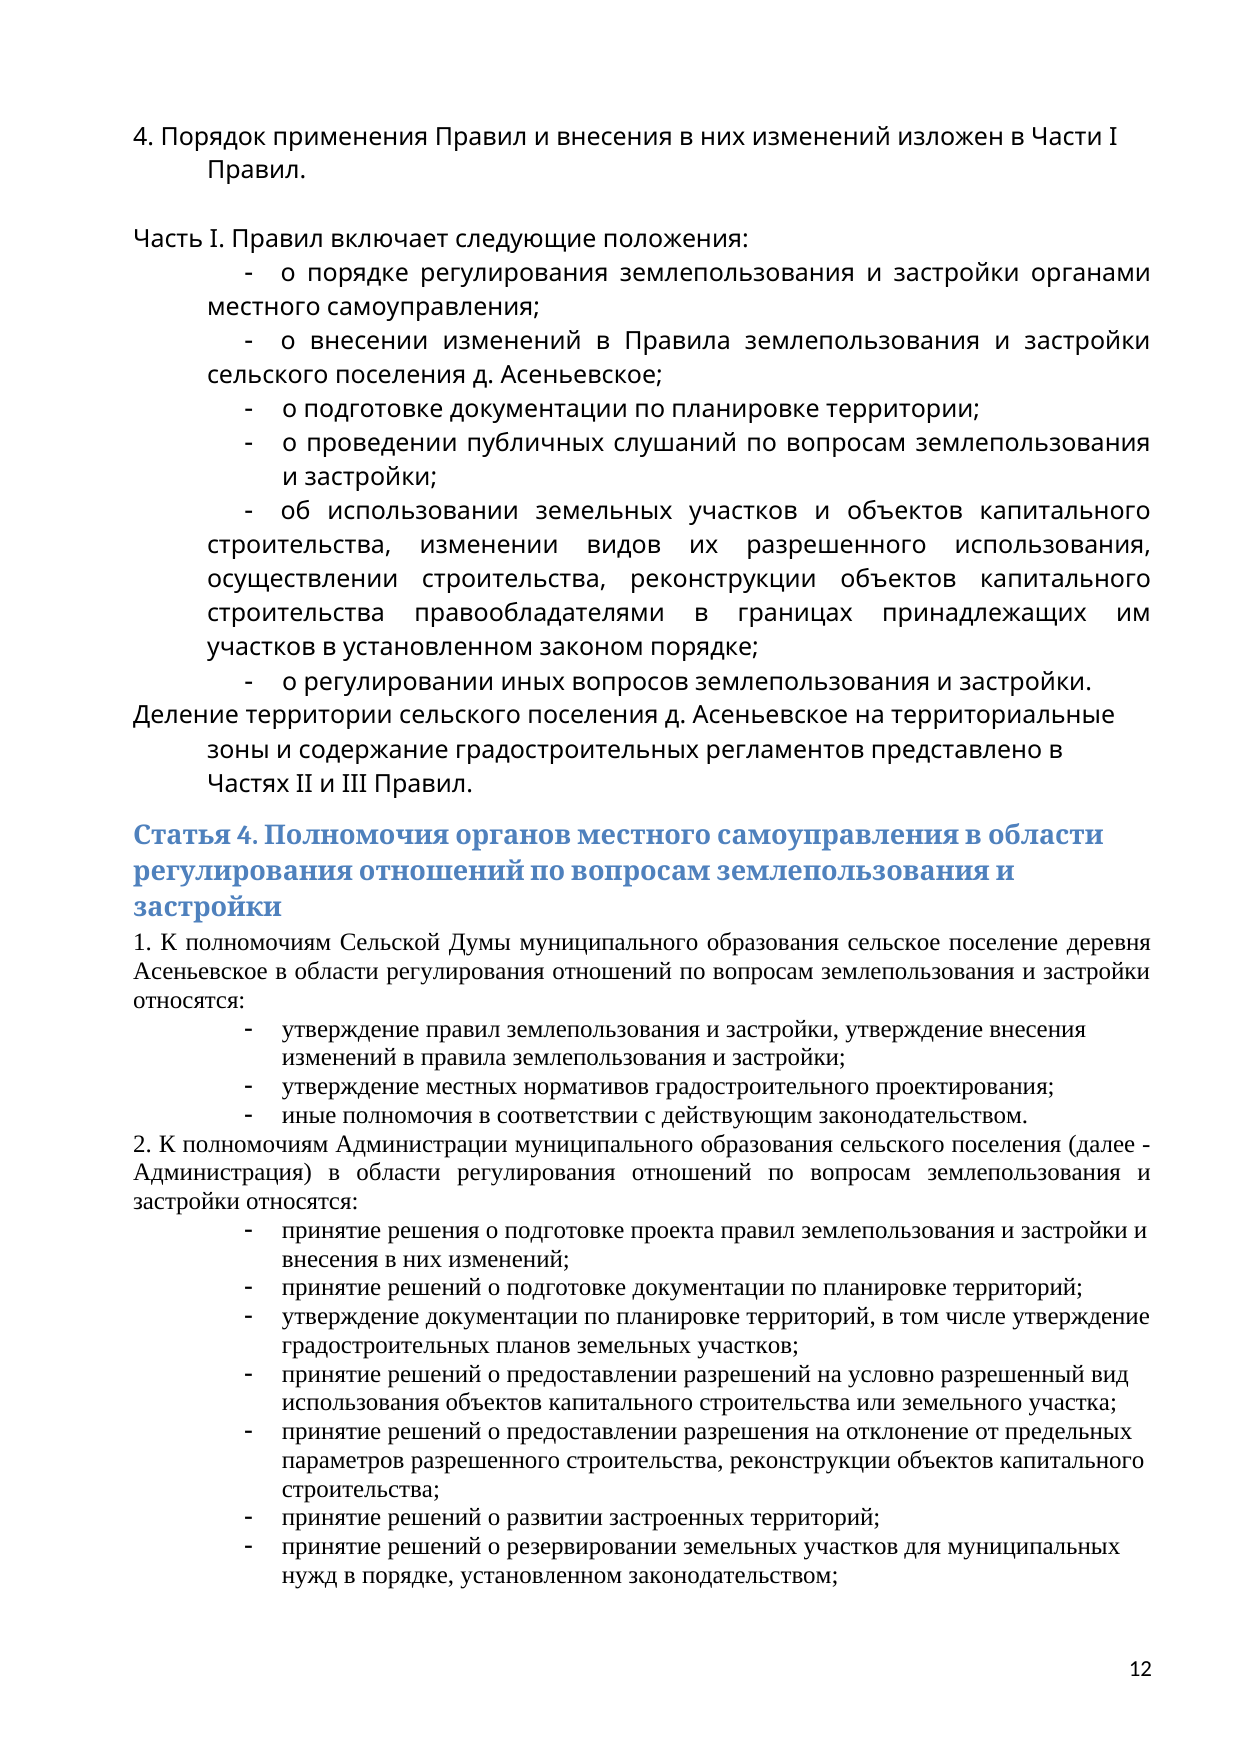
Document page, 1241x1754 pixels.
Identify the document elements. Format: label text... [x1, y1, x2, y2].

list принятие решения о подготовке проекта правил землепользования и застройки и внесения в них изменений; [244, 1215, 1152, 1272]
text Часть I. Правил включает следующие положения: [133, 220, 1152, 254]
list о порядке регулирования землепользования и застройки органами местного самоуправления; [207, 254, 1152, 322]
list принятие решений о подготовке документации по планировке территорий; [244, 1272, 1152, 1301]
list о внесении изменений в Правила землепользования и застройки сельского поселения д. Асеньевское; [207, 322, 1152, 391]
list о регулировании иных вопросов землепользования и застройки. [244, 663, 1152, 697]
list утверждение местных нормативов градостроительного проектирования; [244, 1071, 1152, 1100]
list принятие решений о развитии застроенных территорий; [244, 1502, 1152, 1531]
text 1. К полномочиям Сельской Думы муниципального образования сельское поселение деревня Асеньевское в области регулирования отношений по вопросам землепользования и застройки относятся: [133, 927, 1152, 1014]
list утверждение документации по планировке территорий, в том числе утверждение градостроительных планов земельных участков; [244, 1301, 1152, 1359]
text 2. К полномочиям Администрации муниципального образования сельского поселения (далее - Администрация) в области регулирования отношений по вопросам землепользования и застройки относятся: [133, 1129, 1152, 1215]
text 4. Порядок применения Правил и внесения в них изменений изложен в Части I Правил. [133, 118, 1152, 186]
list о подготовке документации по планировке территории; [244, 391, 1152, 425]
list принятие решений о предоставлении разрешений на условно разрешенный вид использования объектов капитального строительства или земельного участка; [244, 1359, 1152, 1416]
subtitle Статья 4. Полномочия органов местного самоуправления в области регулирования отношений по вопросам землепользования и застройки [133, 820, 1152, 923]
list иные полномочия в соответствии с действующим законодательством. [244, 1100, 1152, 1129]
list об использовании земельных участков и объектов капитального строительства, изменении видов их разрешенного использования, осуществлении строительства, реконструкции объектов капитального строительства правообладателями в границах принадлежащих им участков в установленном законом порядке; [207, 493, 1152, 663]
list принятие решений о предоставлении разрешения на отклонение от предельных параметров разрешенного строительства, реконструкции объектов капитального строительства; [244, 1416, 1152, 1502]
text Деление территории сельского поселения д. Асеньевское на территориальные зоны и содержание градостроительных регламентов представлено в Частях II и III Правил. [133, 697, 1152, 799]
list о проведении публичных слушаний по вопросам землепользования и застройки; [244, 425, 1152, 493]
list принятие решений о резервировании земельных участков для муниципальных нужд в порядке, установленном законодательством; [244, 1531, 1152, 1589]
list утверждение правил землепользования и застройки, утверждение внесения изменений в правила землепользования и застройки; [244, 1014, 1152, 1071]
